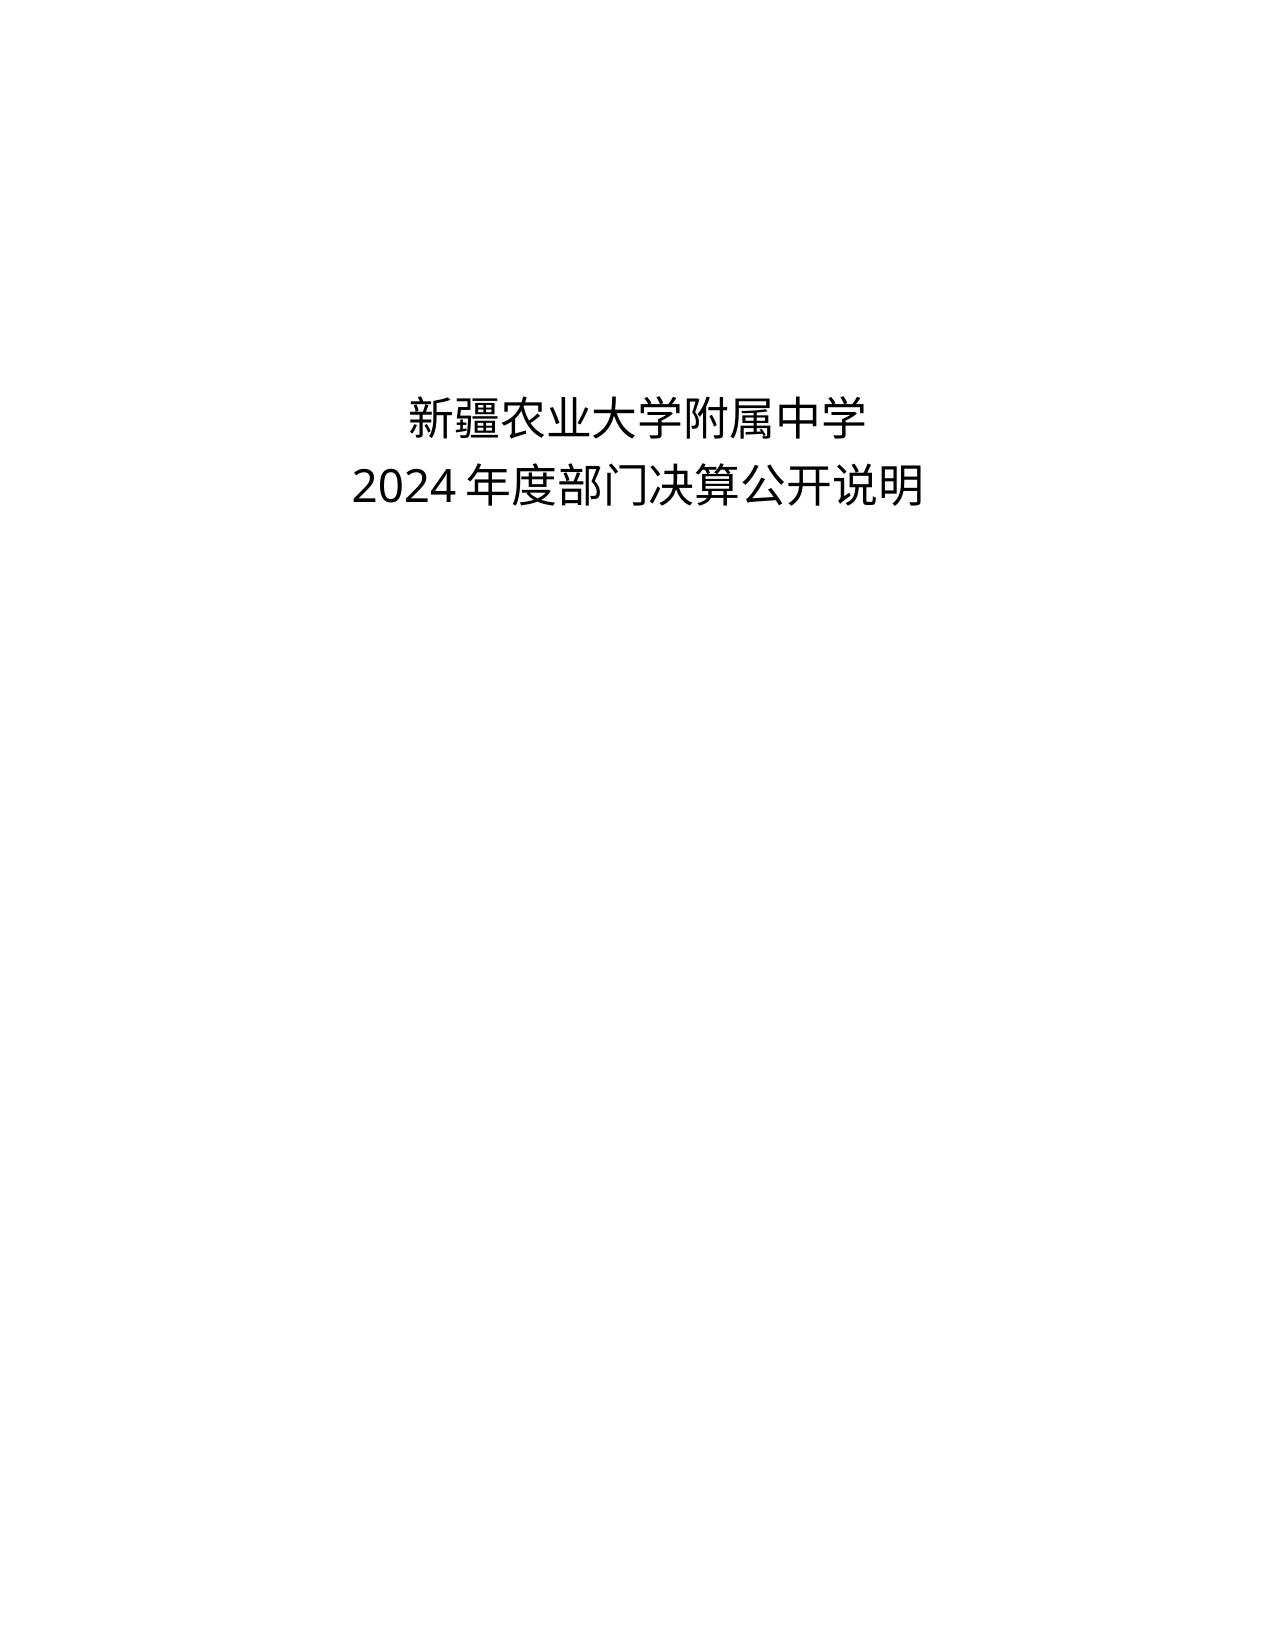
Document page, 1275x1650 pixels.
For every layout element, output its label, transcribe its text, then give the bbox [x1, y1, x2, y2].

text 2024年度部门决算公开说明 [187, 449, 1087, 516]
text 新疆农业大学附属中学 [187, 383, 1087, 449]
